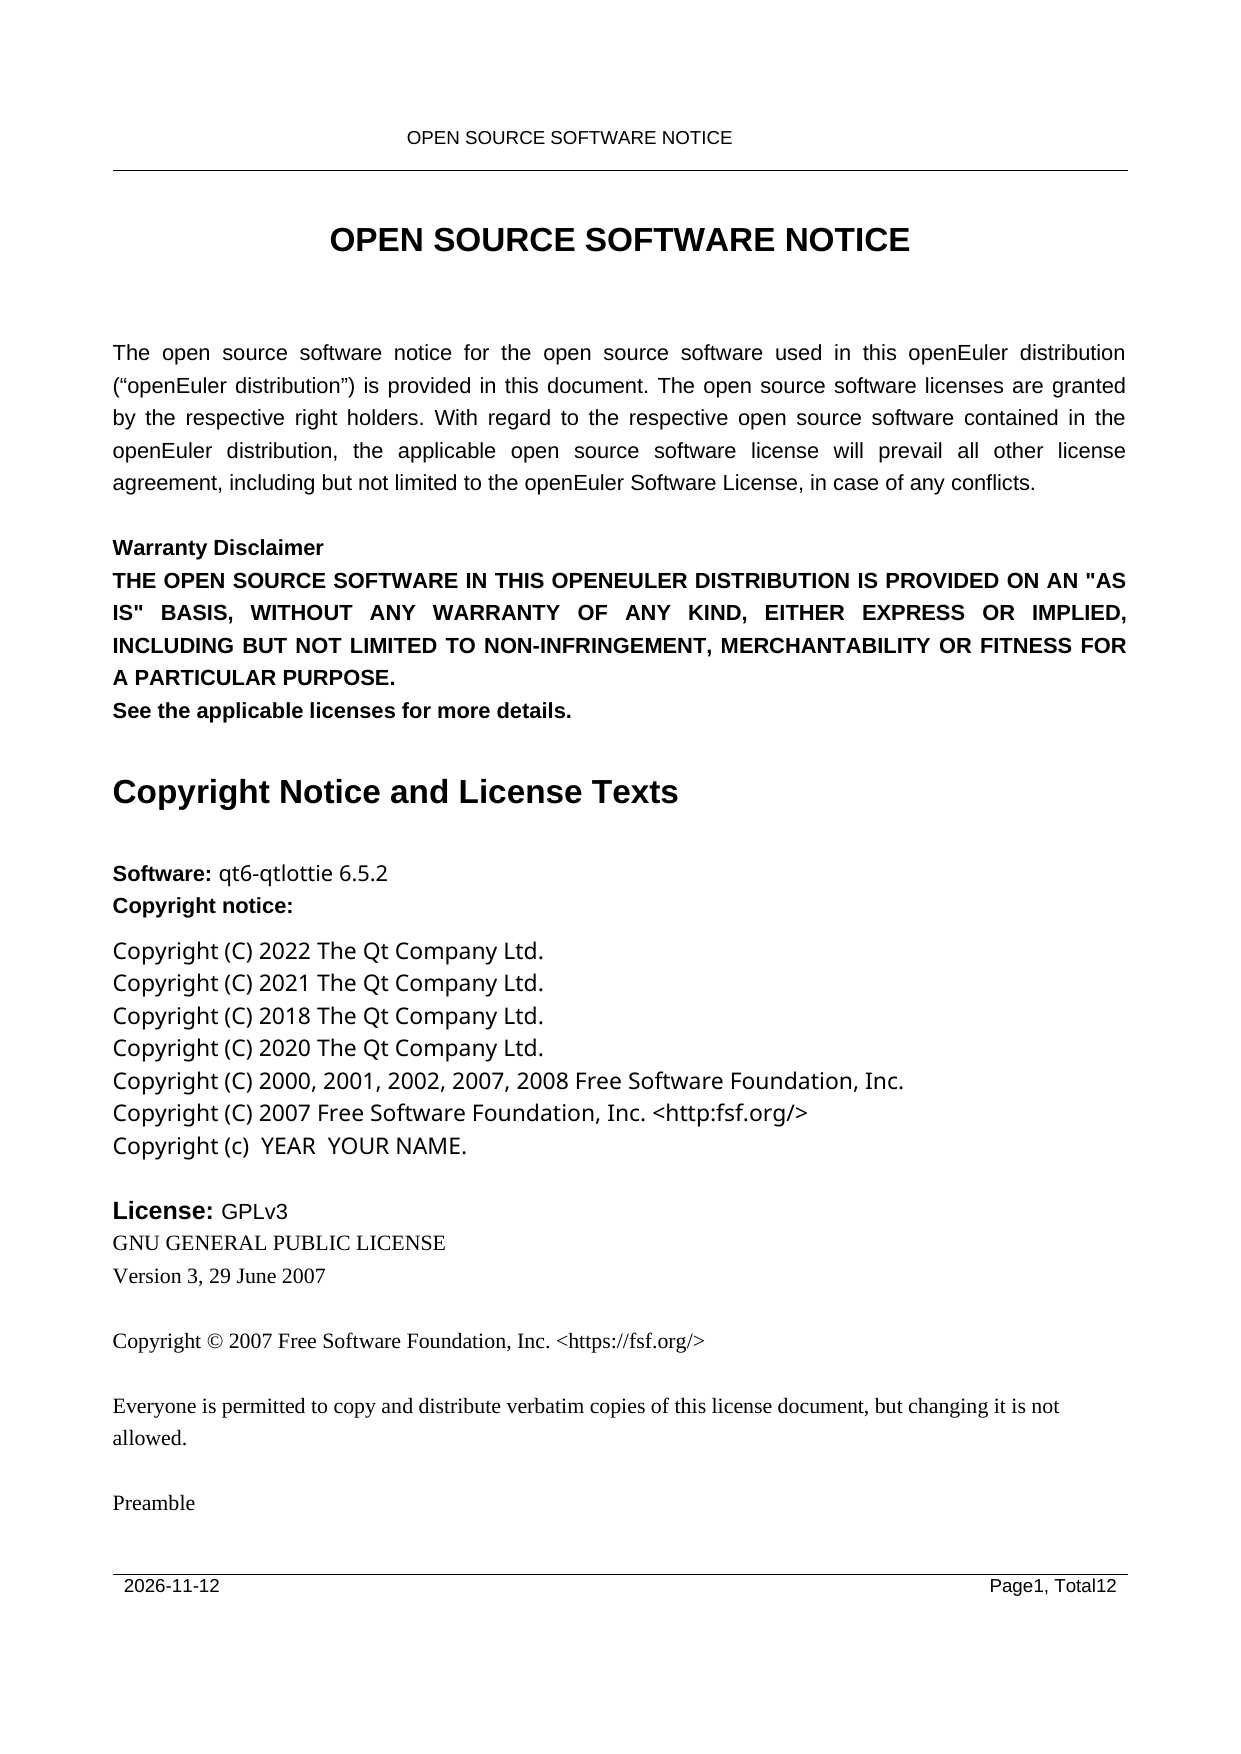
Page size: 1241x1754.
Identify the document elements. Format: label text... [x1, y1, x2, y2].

title Software: qt6-qtlottie 6.5.2 [112, 856, 1128, 889]
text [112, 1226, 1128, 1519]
text THE OPEN SOURCE SOFTWARE IN THIS OPENEULER DISTRIBUTION IS PROVIDED ON AN "AS IS" BASIS, WITHOUT ANY WARRANTY OF ANY KIND, EITHER EXPRESS OR IMPLIED, INCLUDING BUT NOT LIMITED TO NON-INFRINGEMENT, MERCHANTABILITY OR FITNESS FOR A PARTICULAR PURPOSE. See the applicable licenses for more details. [112, 564, 1128, 726]
text Warranty Disclaimer [112, 531, 1128, 564]
text The open source software notice for the open source software used in this openEuler distribution (“openEuler distribution”) is provided in this document. The open source software licenses are granted by the respective right holders. With regard to the respective open source software contained in the openEuler distribution, the applicable open source software license will prevail all other license agreement, including but not limited to the openEuler Software License, in case of any conflicts. [112, 336, 1128, 499]
text Copyright (C) 2022 The Qt Company Ltd. Copyright (C) 2021 The Qt Company Ltd. Copyright (C) 2018 The Qt Company Ltd. Copyright (C) 2020 The Qt Company Ltd. Copyright (C) 2000, 2001, 2002, 2007, 2008 Free Software Foundation, Inc. Copyright (C) 2007 Free Software Foundation, Inc. <http:fsf.org/> Copyright (c) YEAR YOUR NAME. [112, 934, 1128, 1194]
text Copyright Notice and License Texts [112, 759, 1128, 824]
text Copyright notice: [112, 889, 1128, 921]
text OPEN SOURCE SOFTWARE NOTICE [112, 206, 1128, 271]
text License: GPLv3 [112, 1194, 1128, 1226]
